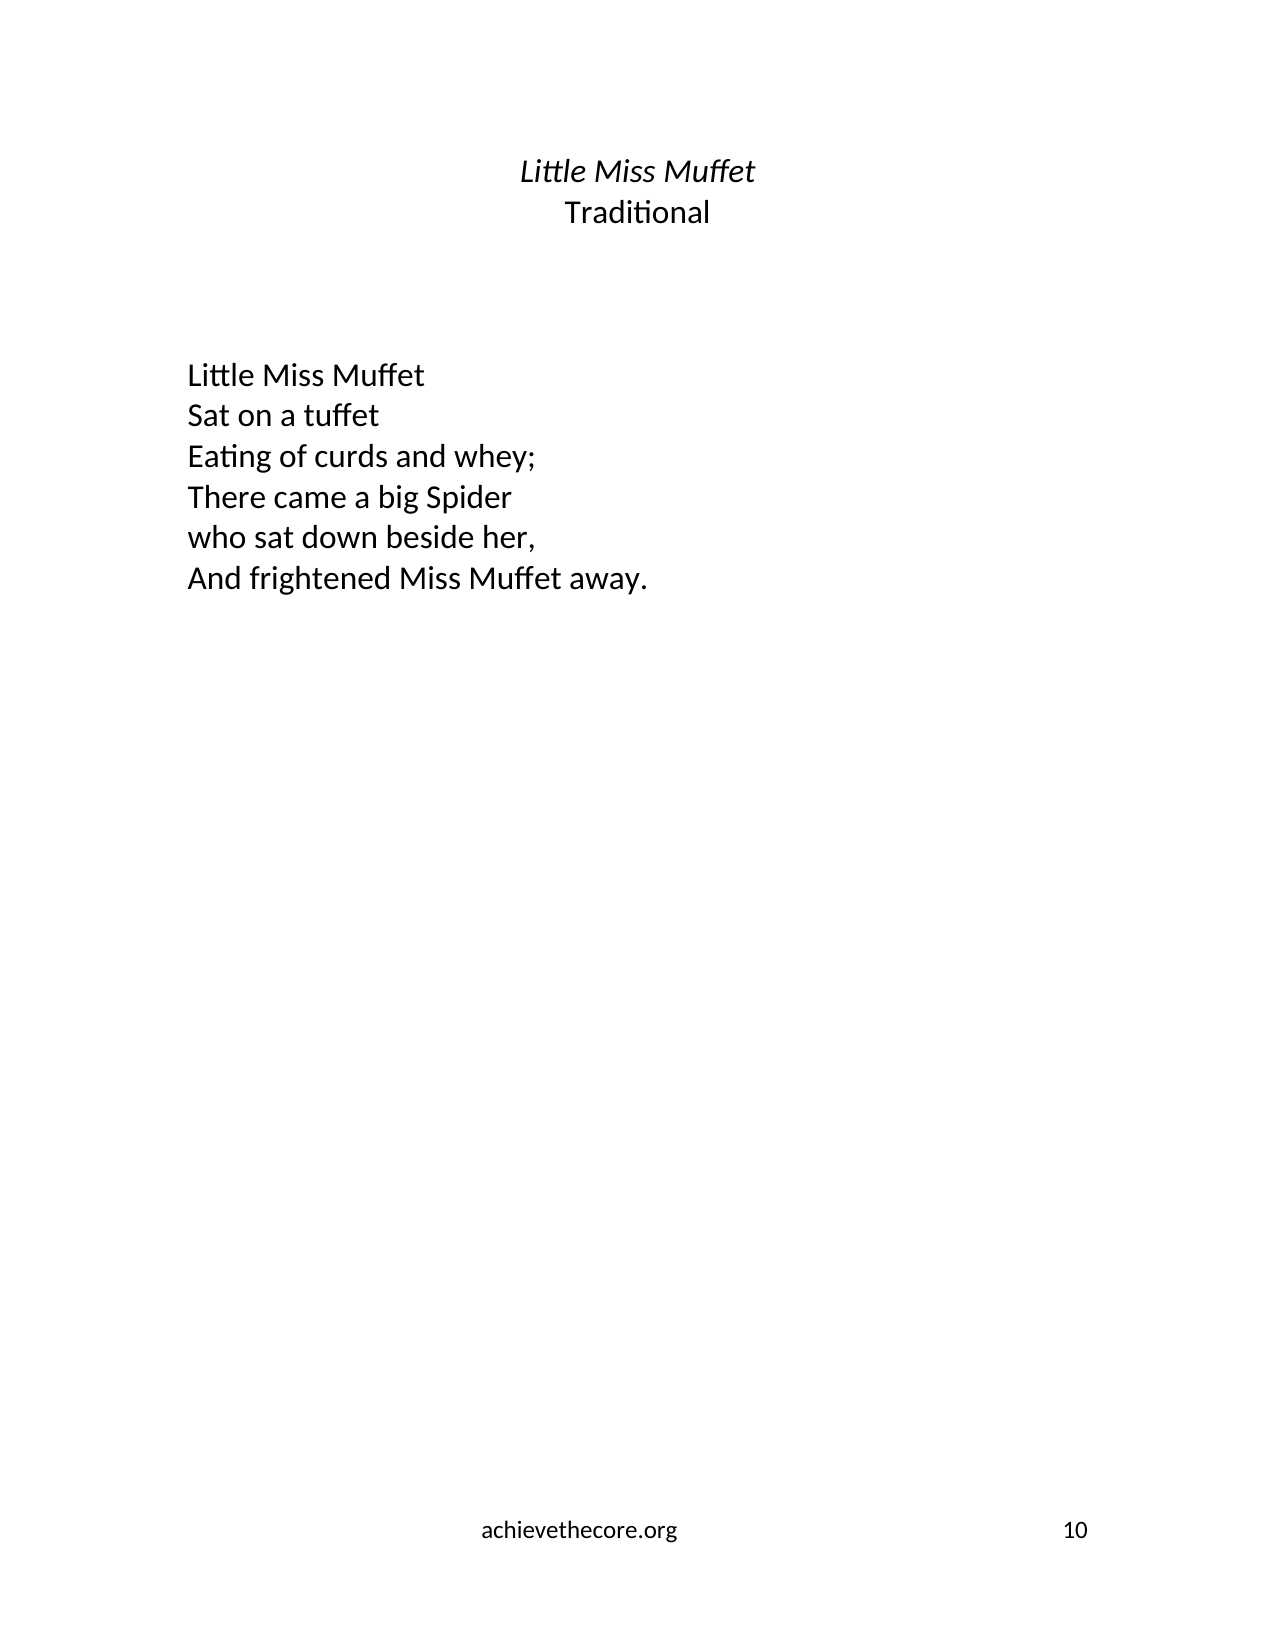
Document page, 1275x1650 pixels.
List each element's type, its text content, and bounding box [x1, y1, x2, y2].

text Little Miss Muffet [187, 354, 1087, 394]
text And frightened Miss Muffet away. [187, 557, 1087, 598]
text Sat on a tuffet [187, 394, 1087, 435]
text Traditional [187, 191, 1087, 231]
text who sat down beside her, [187, 517, 1087, 557]
text Eating of curds and whey; [187, 435, 1087, 476]
text There came a big Spider [187, 476, 1087, 517]
text Little Miss Muffet [187, 150, 1087, 191]
